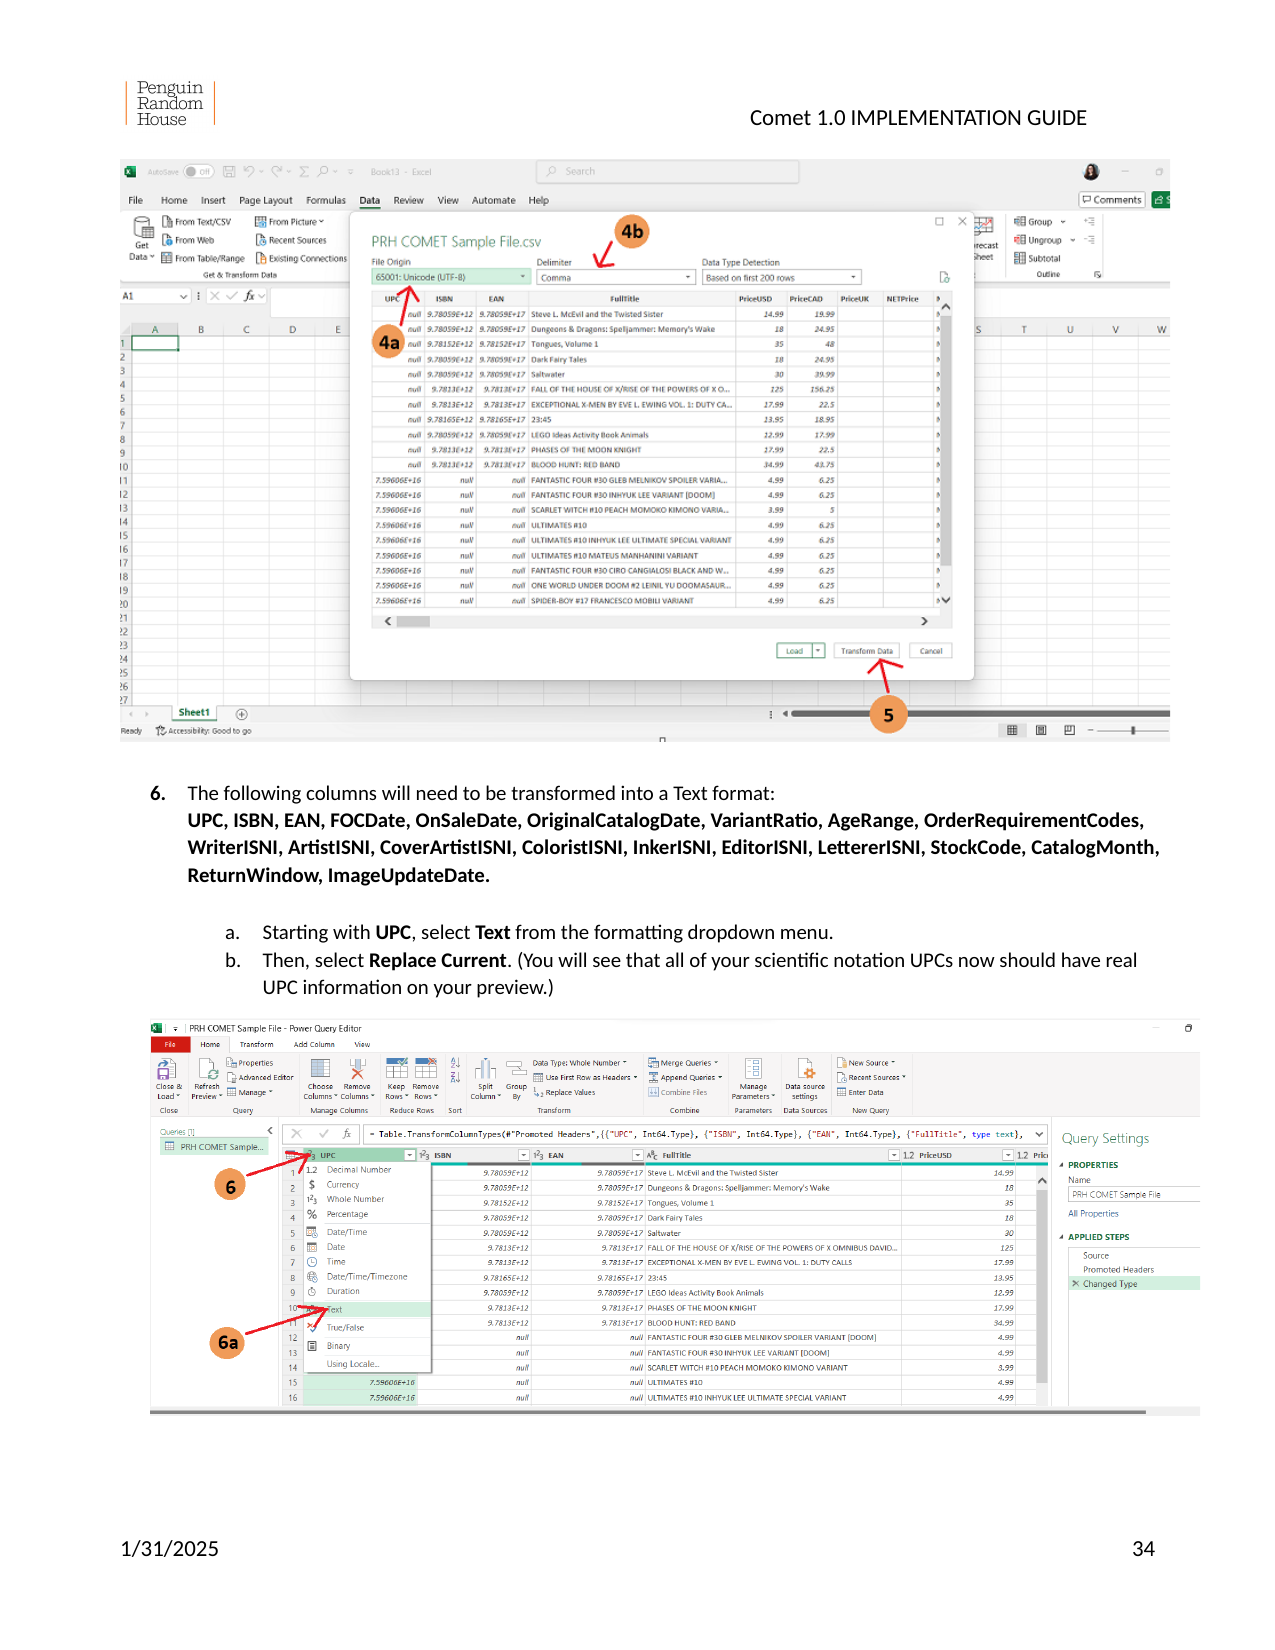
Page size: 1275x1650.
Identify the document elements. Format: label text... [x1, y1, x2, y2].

picture [120, 75, 221, 133]
picture [150, 1018, 1200, 1416]
list The following columns will need to be transformed into a Text format: UPC, ISBN, EAN, FOCDate, OnSaleDate, OriginalCatalogDate, VariantRatio, AgeRange, OrderRequirementCodes, WriterISNI, ArtistISNI, CoverArtistISNI, ColoristISNI, InkerISNI, EditorISNI, LettererISNI, StockCode, CatalogMonth, ReturnWindow, ImageUpdateDate. [150, 780, 1162, 917]
picture [120, 159, 1171, 742]
list Starting with UPC, select Text from the formatting dropdown menu. [225, 919, 1162, 945]
list Then, select Replace Current. (You will see that all of your scientific notation UPCs now should have real UPC information on your preview.) [225, 947, 1162, 1000]
